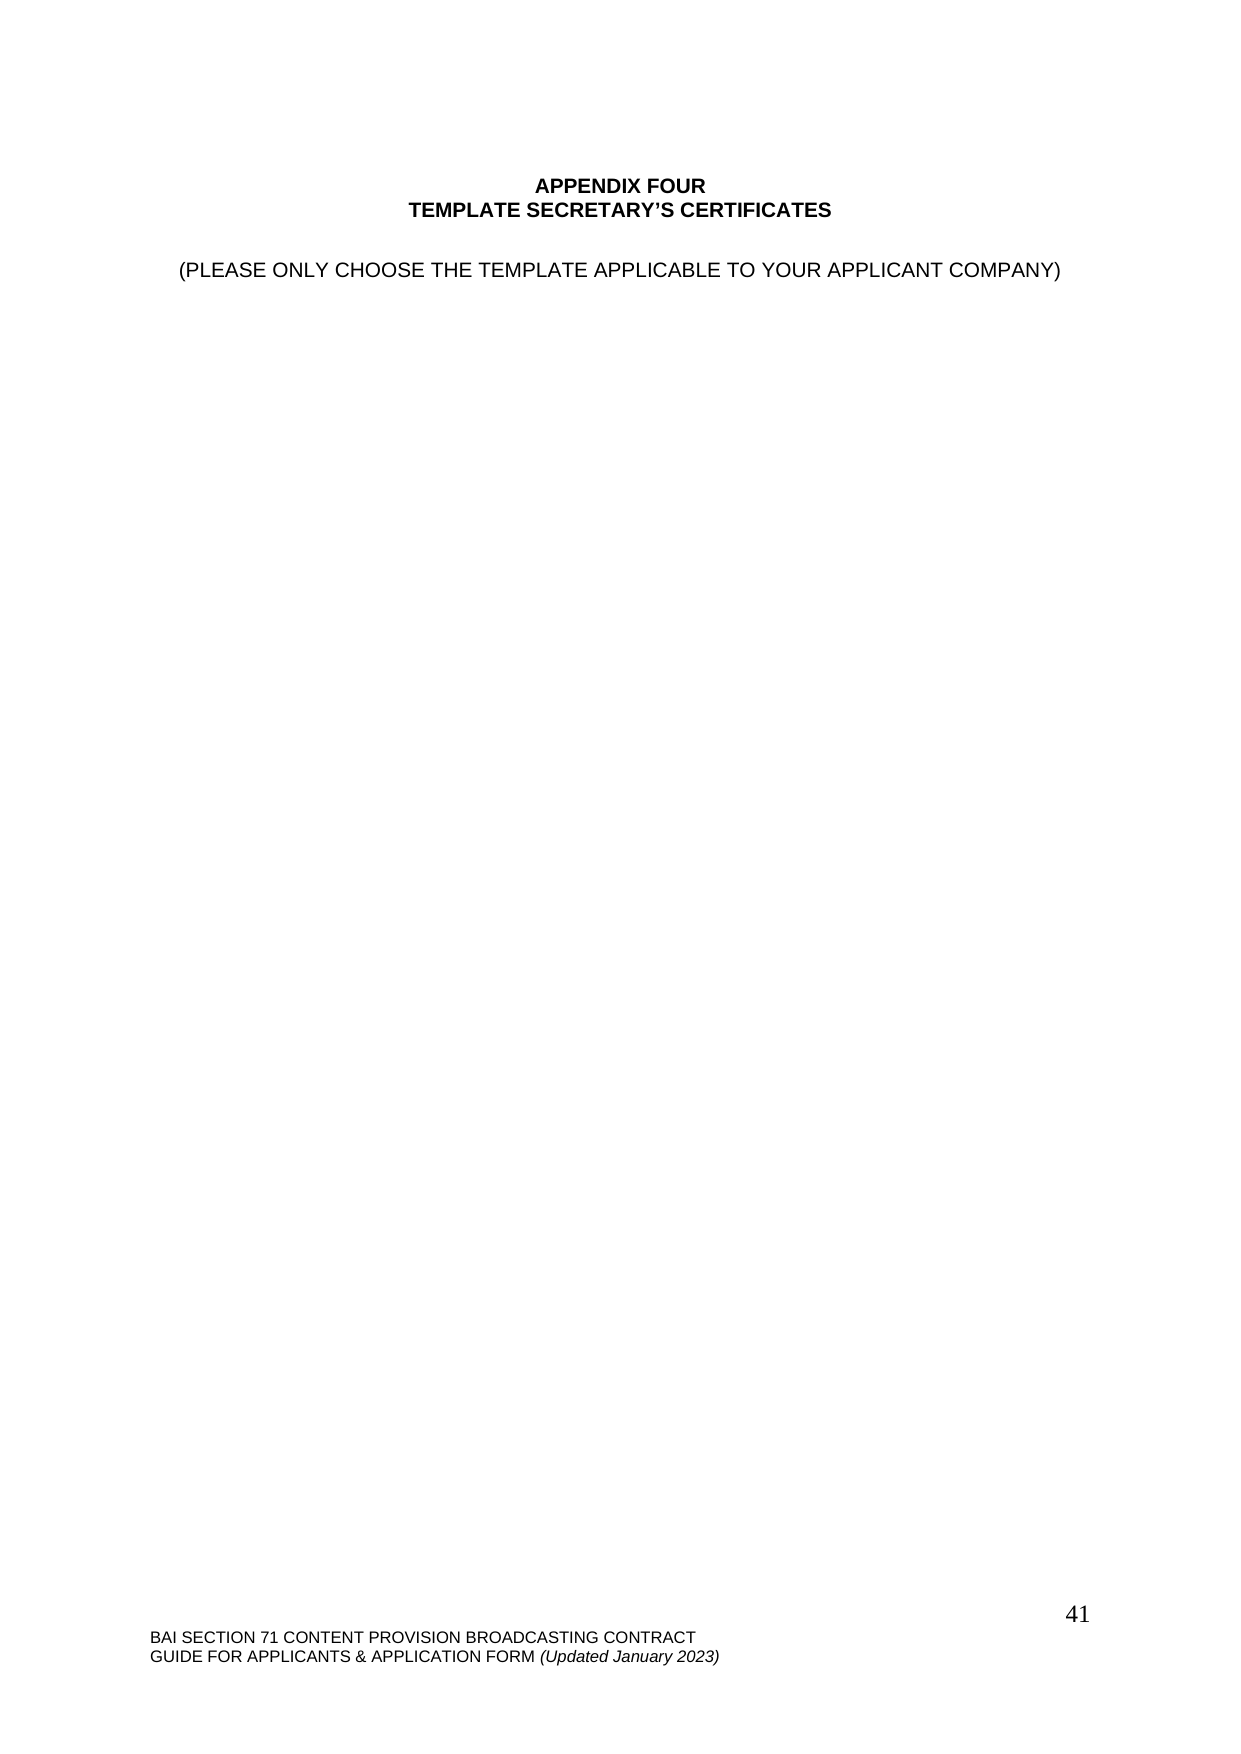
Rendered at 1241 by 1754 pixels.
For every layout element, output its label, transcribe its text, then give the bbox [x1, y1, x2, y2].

subtitle APPENDIX FOUR [150, 174, 1090, 198]
subtitle TEMPLATE SECRETARY’S CERTIFICATES [150, 198, 1090, 222]
text (Please only choose the template applicable to your applicant COMPANY) [150, 258, 1090, 282]
